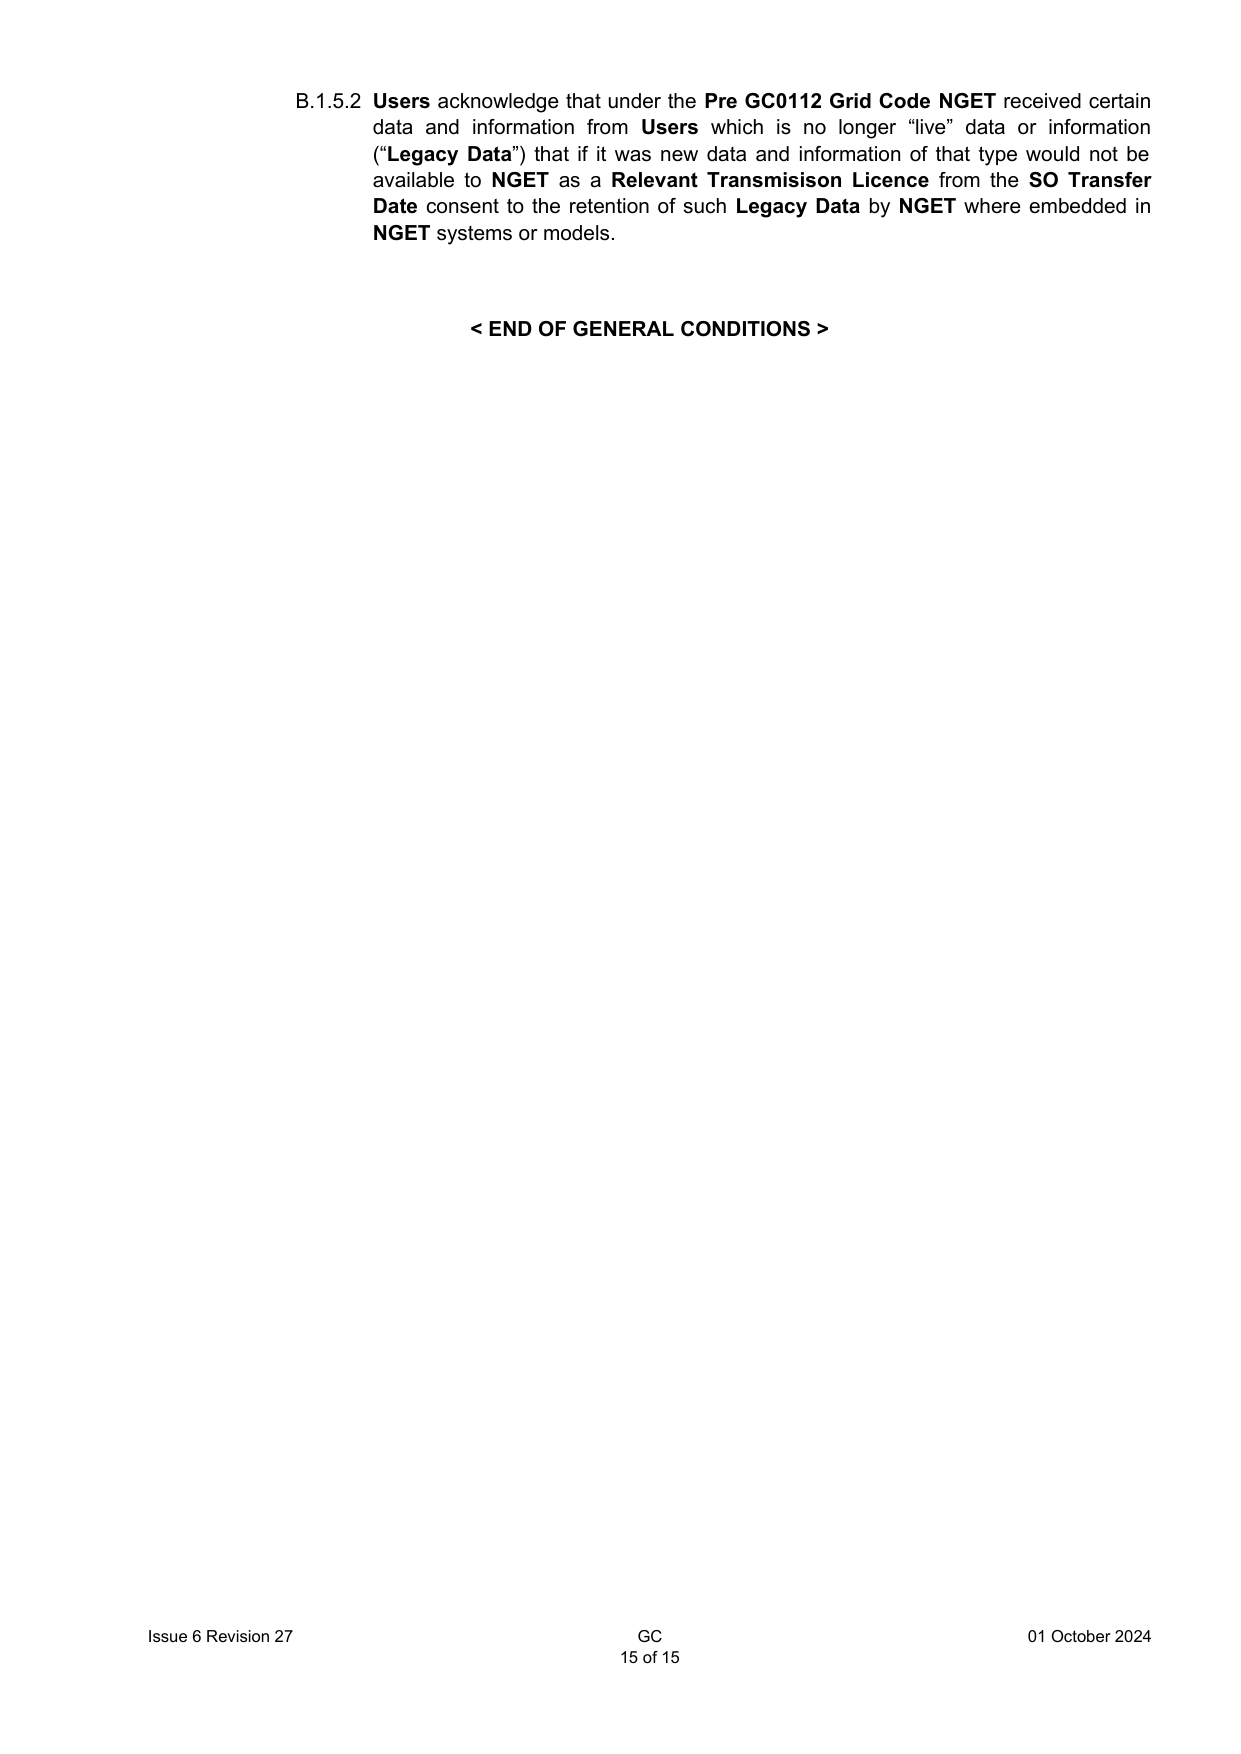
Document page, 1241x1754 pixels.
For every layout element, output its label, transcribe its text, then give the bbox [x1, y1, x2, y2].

text B.1.5.2 Users acknowledge that under the Pre GC0112 Grid Code NGET received certain data and information from Users which is no longer “live” data or information (“Legacy Data”) that if it was new data and information of that type would not be available to NGET as a Relevant Transmisison Licence from the SO Transfer Date consent to the retention of such Legacy Data by NGET where embedded in NGET systems or models. [148, 89, 1152, 244]
text < END OF GENERAL CONDITIONS > [148, 317, 1152, 341]
